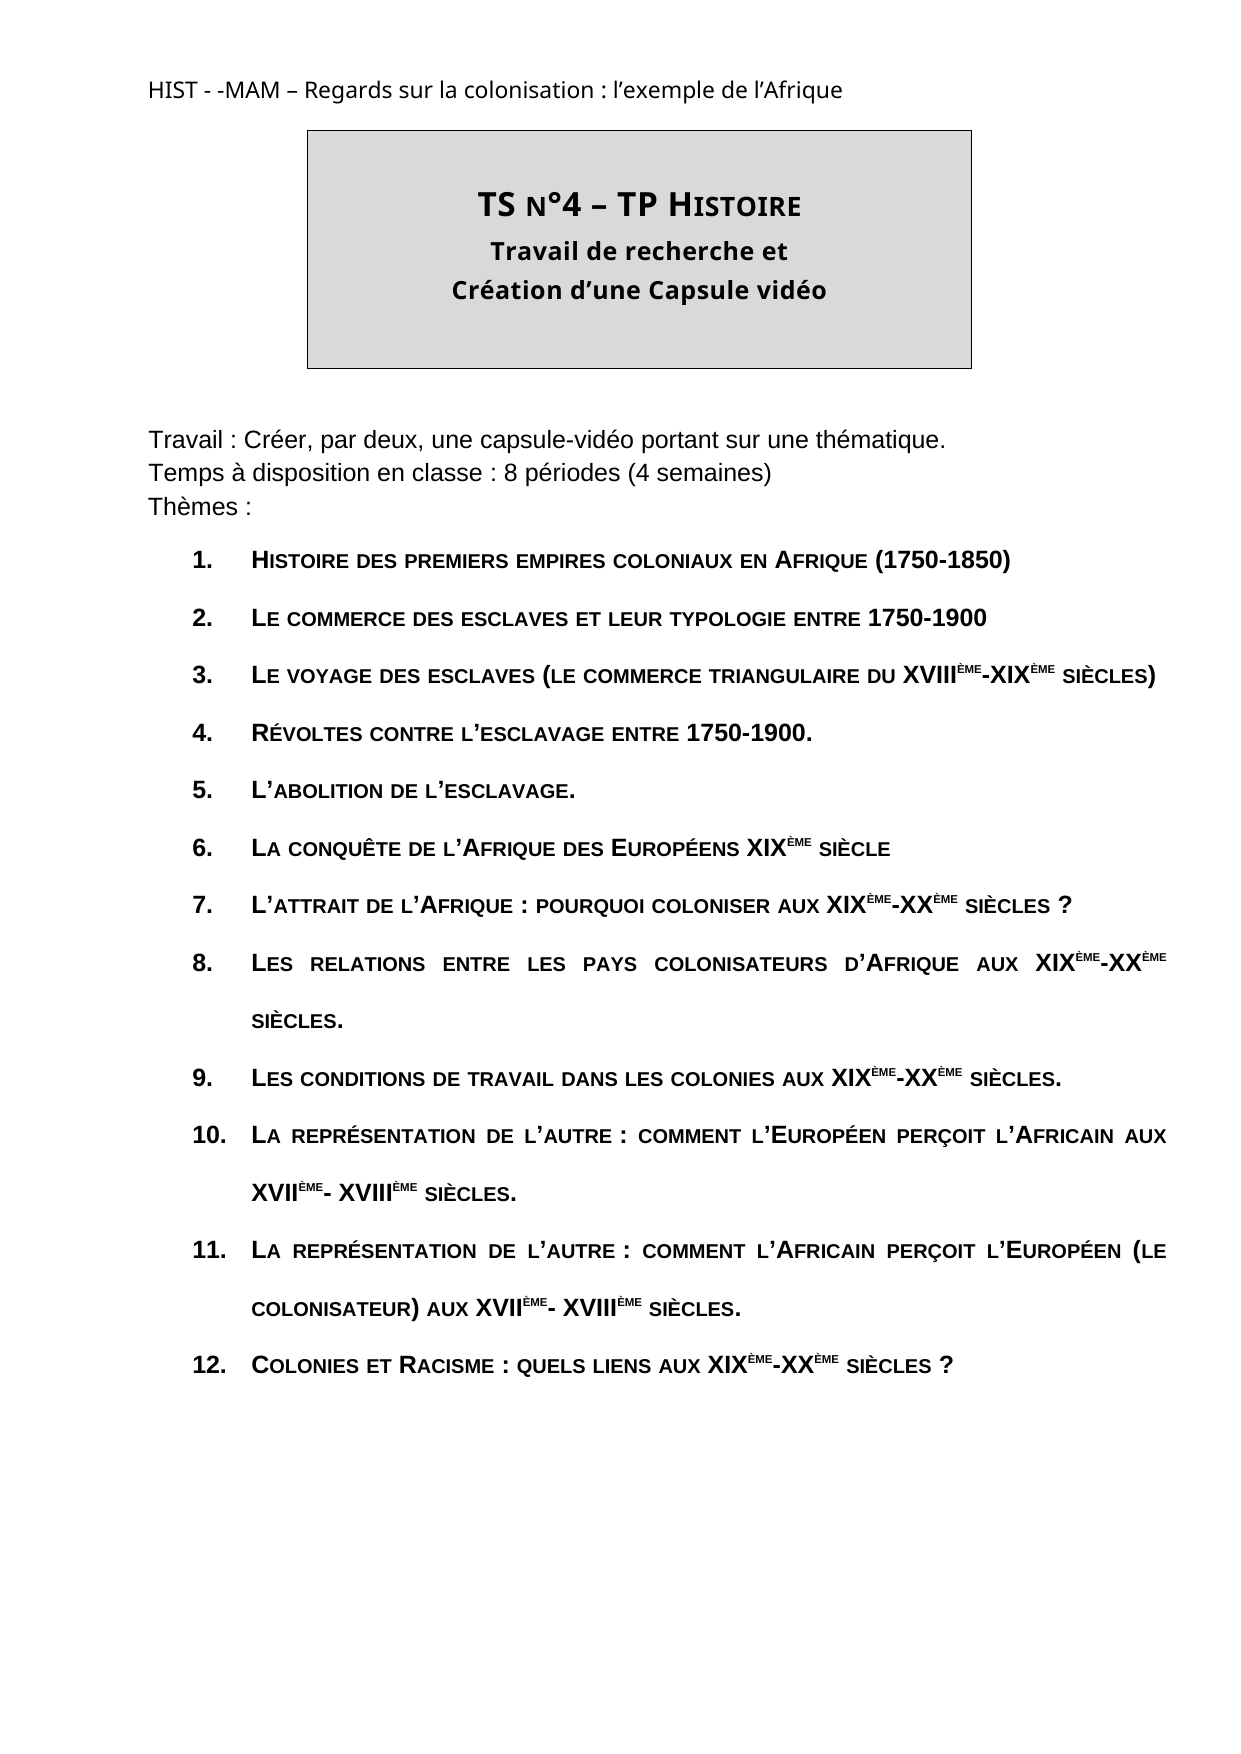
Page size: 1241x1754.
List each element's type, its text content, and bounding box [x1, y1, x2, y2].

list Le commerce des esclaves et leur typologie entre 1750-1900 [192, 603, 1167, 632]
list Révoltes contre l’esclavage entre 1750-1900. [192, 718, 1167, 747]
list Les conditions de travail dans les colonies aux XIXème-XXème siècles. [192, 1063, 1167, 1092]
list L’attrait de l’Afrique : pourquoi coloniser aux XIXème-XXème siècles ? [192, 890, 1167, 919]
text Temps à disposition en classe : 8 périodes (4 semaines) [148, 458, 1167, 487]
list L’abolition de l’esclavage. [192, 775, 1167, 804]
text Travail : Créer, par deux, une capsule-vidéo portant sur une thématique. [148, 425, 1167, 454]
list Le voyage des esclaves (le commerce triangulaire du XVIIIème-XIXème siècles) [192, 660, 1167, 689]
list La représentation de l’autre : comment l’Européen perçoit l’Africain aux XVIIème- XVIIIème siècles. [192, 1120, 1167, 1207]
list La représentation de l’autre : comment l’Africain perçoit l’Européen (le colonisateur) aux XVIIème- XVIIIème siècles. [192, 1235, 1167, 1322]
list Les relations entre les pays colonisateurs d’Afrique aux XIXème-XXème siècles. [192, 948, 1167, 1034]
list Histoire des premiers empires coloniaux en Afrique (1750-1850) [192, 545, 1167, 574]
table_header TS n°4 – TP Histoire Travail de recherche et Création d’une Capsule vidéo [308, 131, 971, 368]
list La conquête de l’Afrique des Européens XIXème siècle [192, 833, 1167, 862]
text Thèmes : [148, 491, 1167, 520]
list Colonies et Racisme : quels liens aux XIXème-XXème siècles ? [192, 1350, 1167, 1379]
